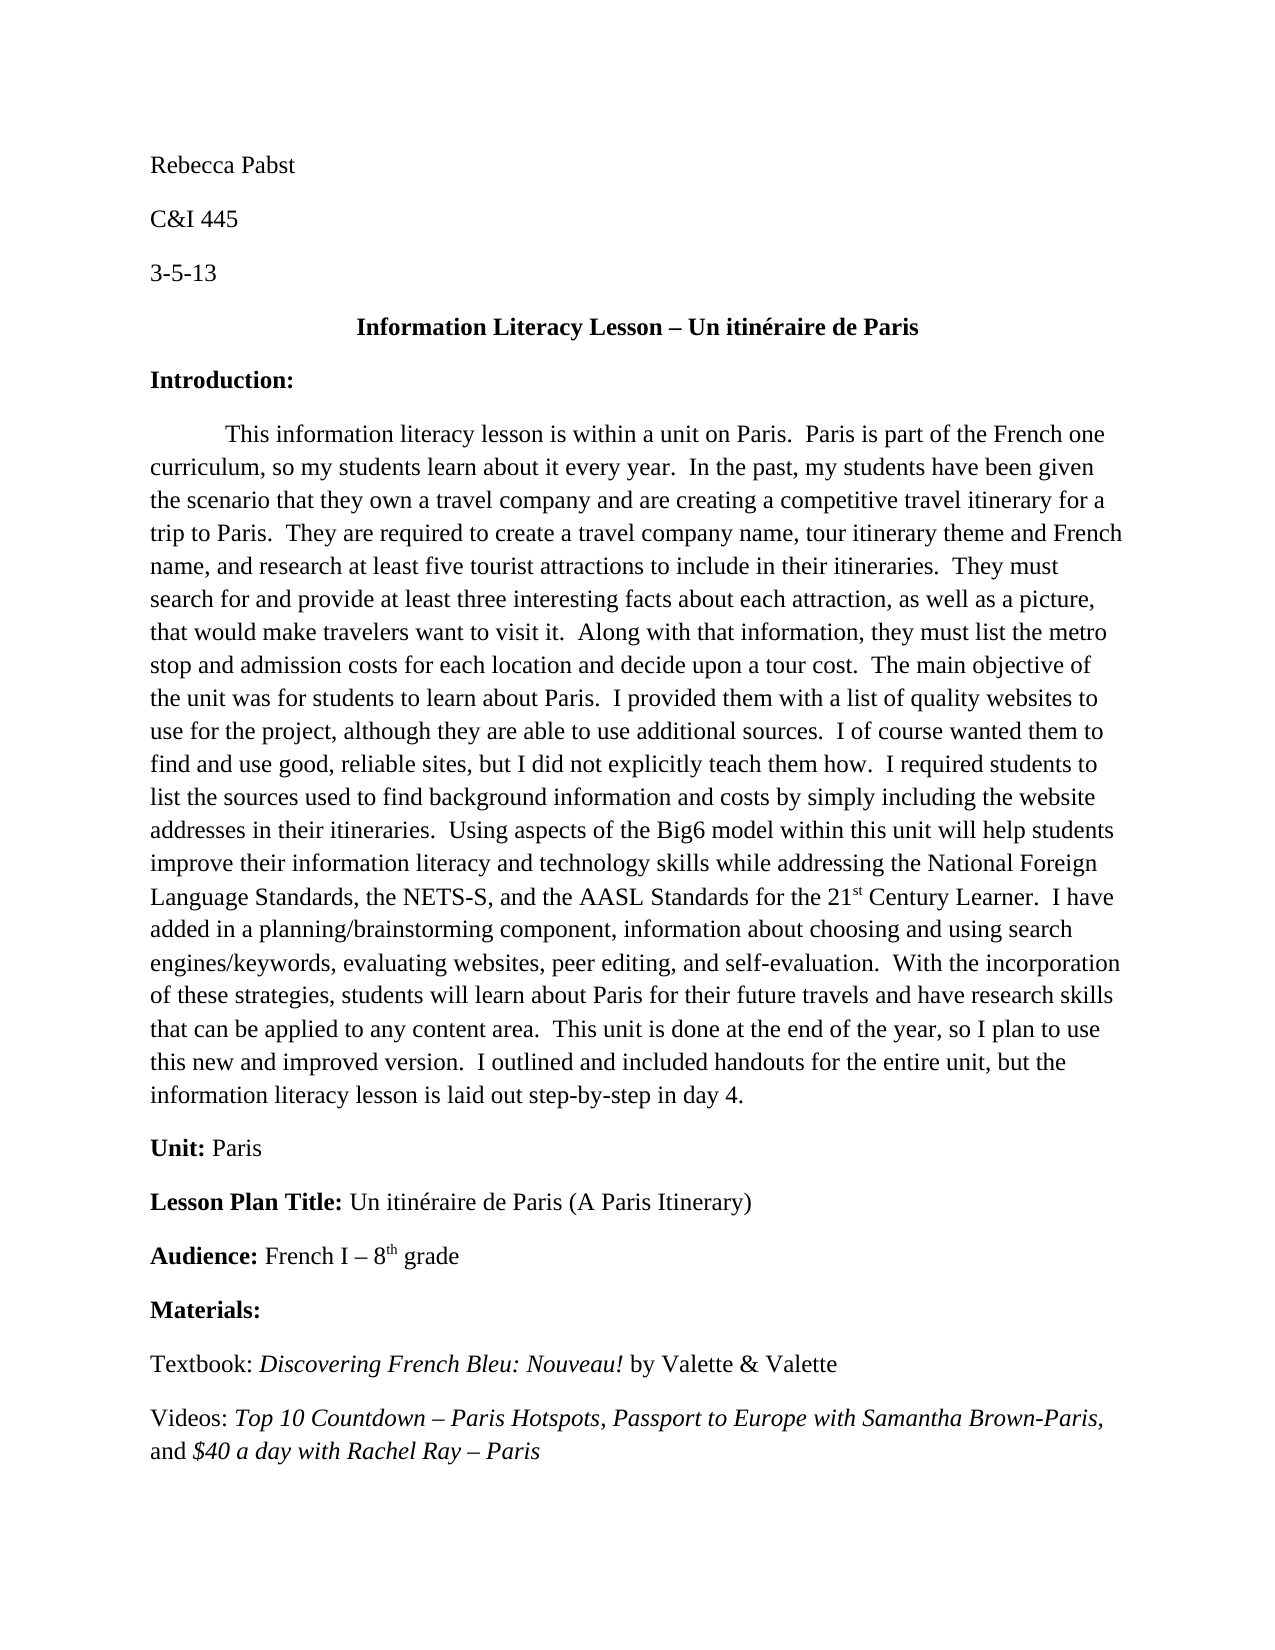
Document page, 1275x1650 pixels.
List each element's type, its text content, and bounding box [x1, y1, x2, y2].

text Unit: Paris [150, 1133, 1125, 1162]
text This information literacy lesson is within a unit on Paris. Paris is part of the French one curriculum, so my students learn about it every year. In the past, my students have been given the scenario that they own a travel company and are creating a competitive travel itinerary for a trip to Paris. They are required to create a travel company name, tour itinerary theme and French name, and research at least five tourist attractions to include in their itineraries. They must search for and provide at least three interesting facts about each attraction, as well as a picture, that would make travelers want to visit it. Along with that information, they must list the metro stop and admission costs for each location and decide upon a tour cost. The main objective of the unit was for students to learn about Paris. I provided them with a list of quality websites to use for the project, although they are able to use additional sources. I of course wanted them to find and use good, reliable sites, but I did not explicitly teach them how. I required students to list the sources used to find background information and costs by simply including the website addresses in their itineraries. Using aspects of the Big6 model within this unit will help students improve their information literacy and technology skills while addressing the National Foreign Language Standards, the NETS-S, and the AASL Standards for the 21st Century Learner. I have added in a planning/brainstorming component, information about choosing and using search engines/keywords, evaluating websites, peer editing, and self-evaluation. With the incorporation of these strategies, students will learn about Paris for their future travels and have research skills that can be applied to any content area. This unit is done at the end of the year, so I plan to use this new and improved version. I outlined and included handouts for the entire unit, but the information literacy lesson is laid out step-by-step in day 4. [150, 419, 1125, 1108]
text 3-5-13 [150, 258, 1125, 286]
text C&I 445 [150, 204, 1125, 233]
text Introduction: [150, 365, 1125, 394]
text Lesson Plan Title: Un itinéraire de Paris (A Paris Itinerary) [150, 1187, 1125, 1216]
text Textbook: Discovering French Bleu: Nouveau! by Valette & Valette [150, 1349, 1125, 1378]
text Information Literacy Lesson – Un itinéraire de Paris [150, 312, 1125, 340]
text Materials: [150, 1295, 1125, 1324]
text Rebecca Pabst [150, 150, 1125, 179]
text Videos: Top 10 Countdown – Paris Hotspots, Passport to Europe with Samantha Brown-Paris, and $40 a day with Rachel Ray – Paris [150, 1403, 1125, 1464]
text Audience: French I – 8th grade [150, 1241, 1125, 1270]
